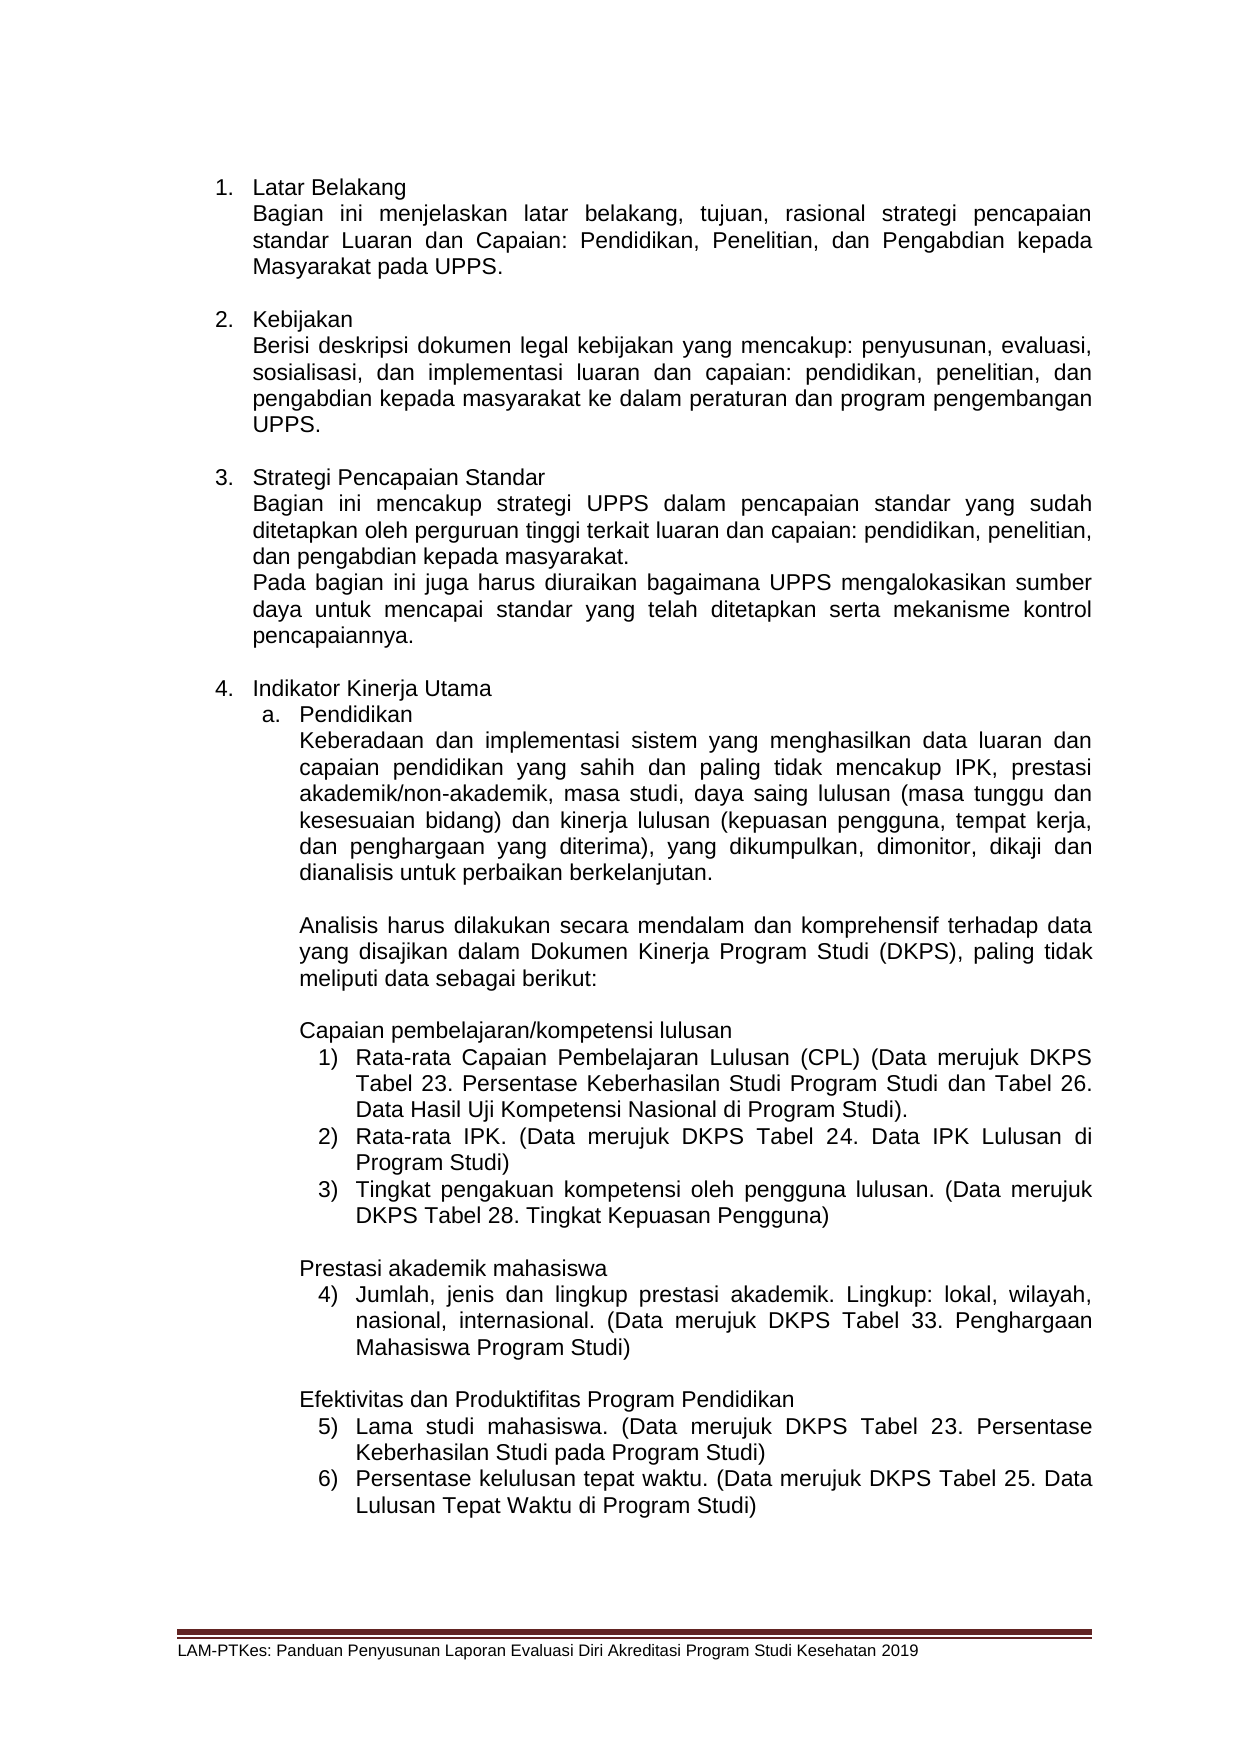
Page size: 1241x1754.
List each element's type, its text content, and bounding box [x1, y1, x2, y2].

list Rata-rata Capaian Pembelajaran Lulusan (CPL) (Data merujuk DKPS Tabel 23. Persentase Keberhasilan Studi Program Studi dan Tabel 26. Data Hasil Uji Kompetensi Nasional di Program Studi). [318, 1044, 1092, 1123]
list Tingkat pengakuan kompetensi oleh pengguna lulusan. (Data merujuk DKPS Tabel 28. Tingkat Kepuasan Pengguna) [318, 1176, 1092, 1228]
text Bagian ini mencakup strategi UPPS dalam pencapaian standar yang sudah ditetapkan oleh perguruan tinggi terkait luaran dan capaian: pendidikan, penelitian, dan pengabdian kepada masyarakat. [252, 490, 1092, 569]
list Strategi Pencapaian Standar [215, 464, 1092, 490]
text Berisi deskripsi dokumen legal kebijakan yang mencakup: penyusunan, evaluasi, sosialisasi, dan implementasi luaran dan capaian: pendidikan, penelitian, dan pengabdian kepada masyarakat ke dalam peraturan dan program pengembangan UPPS. [252, 332, 1092, 438]
text Keberadaan dan implementasi sistem yang menghasilkan data luaran dan capaian pendidikan yang sahih dan paling tidak mencakup IPK, prestasi akademik/non-akademik, masa studi, daya saing lulusan (masa tunggu dan kesesuaian bidang) dan kinerja lulusan (kepuasan pengguna, tempat kerja, dan penghargaan yang diterima), yang dikumpulkan, dimonitor, dikaji dan dianalisis untuk perbaikan berkelanjutan. [299, 727, 1092, 886]
text Bagian ini menjelaskan latar belakang, tujuan, rasional strategi pencapaian standar Luaran dan Capaian: Pendidikan, Penelitian, dan Pengabdian kepada Masyarakat pada UPPS. [252, 200, 1092, 279]
list Jumlah, jenis dan lingkup prestasi akademik. Lingkup: lokal, wilayah, nasional, internasional. (Data merujuk DKPS Tabel 33. Penghargaan Mahasiswa Program Studi) [318, 1281, 1092, 1360]
list Rata-rata IPK. (Data merujuk DKPS Tabel 24. Data IPK Lulusan di Program Studi) [318, 1123, 1092, 1176]
text Efektivitas dan Produktifitas Program Pendidikan [299, 1386, 1092, 1413]
text Capaian pembelajaran/kompetensi lulusan [299, 1017, 1092, 1044]
text Pada bagian ini juga harus diuraikan bagaimana UPPS mengalokasikan sumber daya untuk mencapai standar yang telah ditetapkan serta mekanisme kontrol pencapaiannya. [252, 569, 1092, 648]
list Indikator Kinerja Utama [215, 675, 1092, 701]
list Pendidikan [262, 701, 1092, 727]
list Lama studi mahasiswa. (Data merujuk DKPS Tabel 23. Persentase Keberhasilan Studi pada Program Studi) [318, 1413, 1092, 1465]
text Analisis harus dilakukan secara mendalam dan komprehensif terhadap data yang disajikan dalam Dokumen Kinerja Program Studi (DKPS), paling tidak meliputi data sebagai berikut: [299, 912, 1092, 991]
text Prestasi akademik mahasiswa [299, 1254, 1092, 1281]
list Kebijakan [215, 306, 1092, 332]
list Latar Belakang [215, 174, 1092, 200]
list Persentase kelulusan tepat waktu. (Data merujuk DKPS Tabel 25. Data Lulusan Tepat Waktu di Program Studi) [318, 1465, 1092, 1518]
